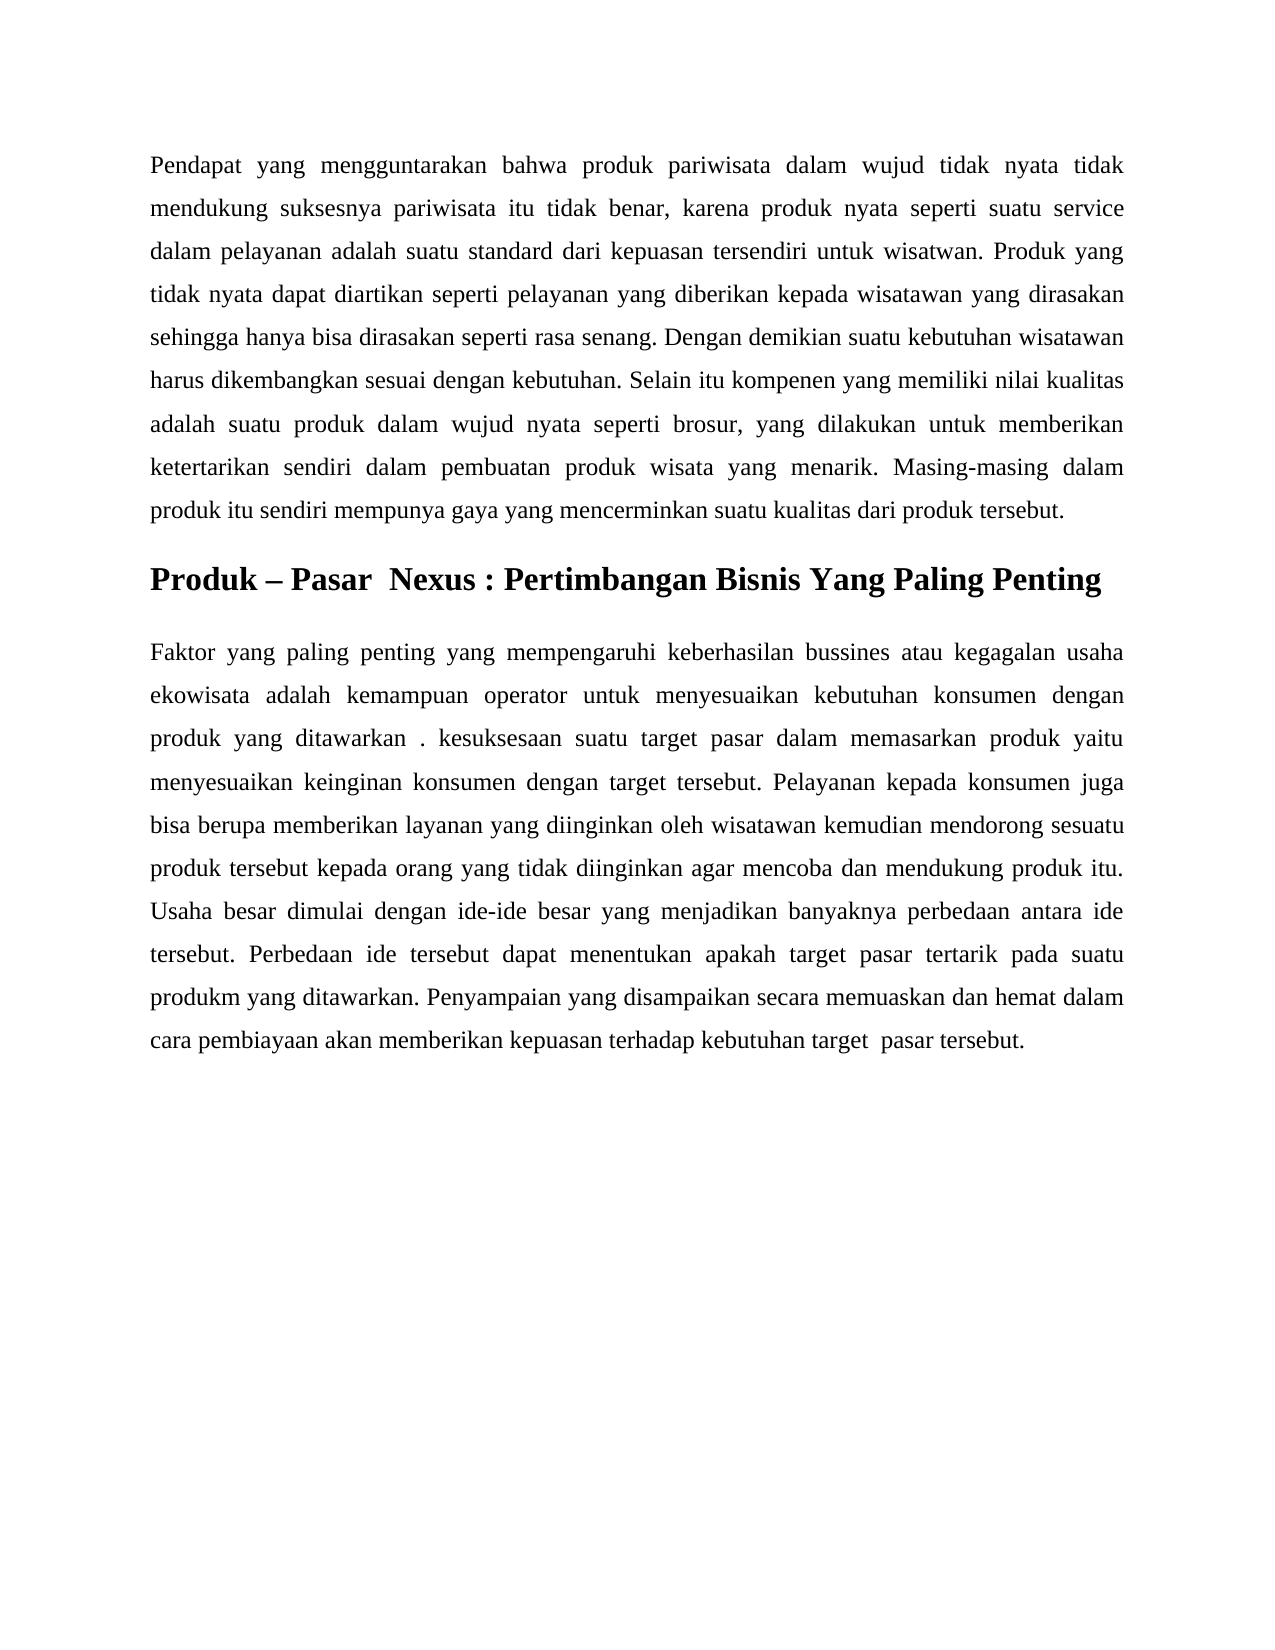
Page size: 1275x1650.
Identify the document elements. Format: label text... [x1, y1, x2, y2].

text Produk – Pasar Nexus : Pertimbangan Bisnis Yang Paling Penting [150, 559, 1125, 597]
text Faktor yang paling penting yang mempengaruhi keberhasilan bussines atau kegagalan usaha ekowisata adalah kemampuan operator untuk menyesuaikan kebutuhan konsumen dengan produk yang ditawarkan . kesuksesaan suatu target pasar dalam memasarkan produk yaitu menyesuaikan keinginan konsumen dengan target tersebut. Pelayanan kepada konsumen juga bisa berupa memberikan layanan yang diinginkan oleh wisatawan kemudian mendorong sesuatu produk tersebut kepada orang yang tidak diinginkan agar mencoba dan mendukung produk itu. Usaha besar dimulai dengan ide-ide besar yang menjadikan banyaknya perbedaan antara ide tersebut. Perbedaan ide tersebut dapat menentukan apakah target pasar tertarik pada suatu produkm yang ditawarkan. Penyampaian yang disampaikan secara memuaskan dan hemat dalam cara pembiayaan akan memberikan kepuasan terhadap kebutuhan target pasar tersebut. [150, 637, 1125, 1054]
text Pendapat yang mengguntarakan bahwa produk pariwisata dalam wujud tidak nyata tidak mendukung suksesnya pariwisata itu tidak benar, karena produk nyata seperti suatu service dalam pelayanan adalah suatu standard dari kepuasan tersendiri untuk wisatwan. Produk yang tidak nyata dapat diartikan seperti pelayanan yang diberikan kepada wisatawan yang dirasakan sehingga hanya bisa dirasakan seperti rasa senang. Dengan demikian suatu kebutuhan wisatawan harus dikembangkan sesuai dengan kebutuhan. Selain itu kompenen yang memiliki nilai kualitas adalah suatu produk dalam wujud nyata seperti brosur, yang dilakukan untuk memberikan ketertarikan sendiri dalam pembuatan produk wisata yang menarik. Masing-masing dalam produk itu sendiri mempunya gaya yang mencerminkan suatu kualitas dari produk tersebut. [150, 150, 1125, 524]
